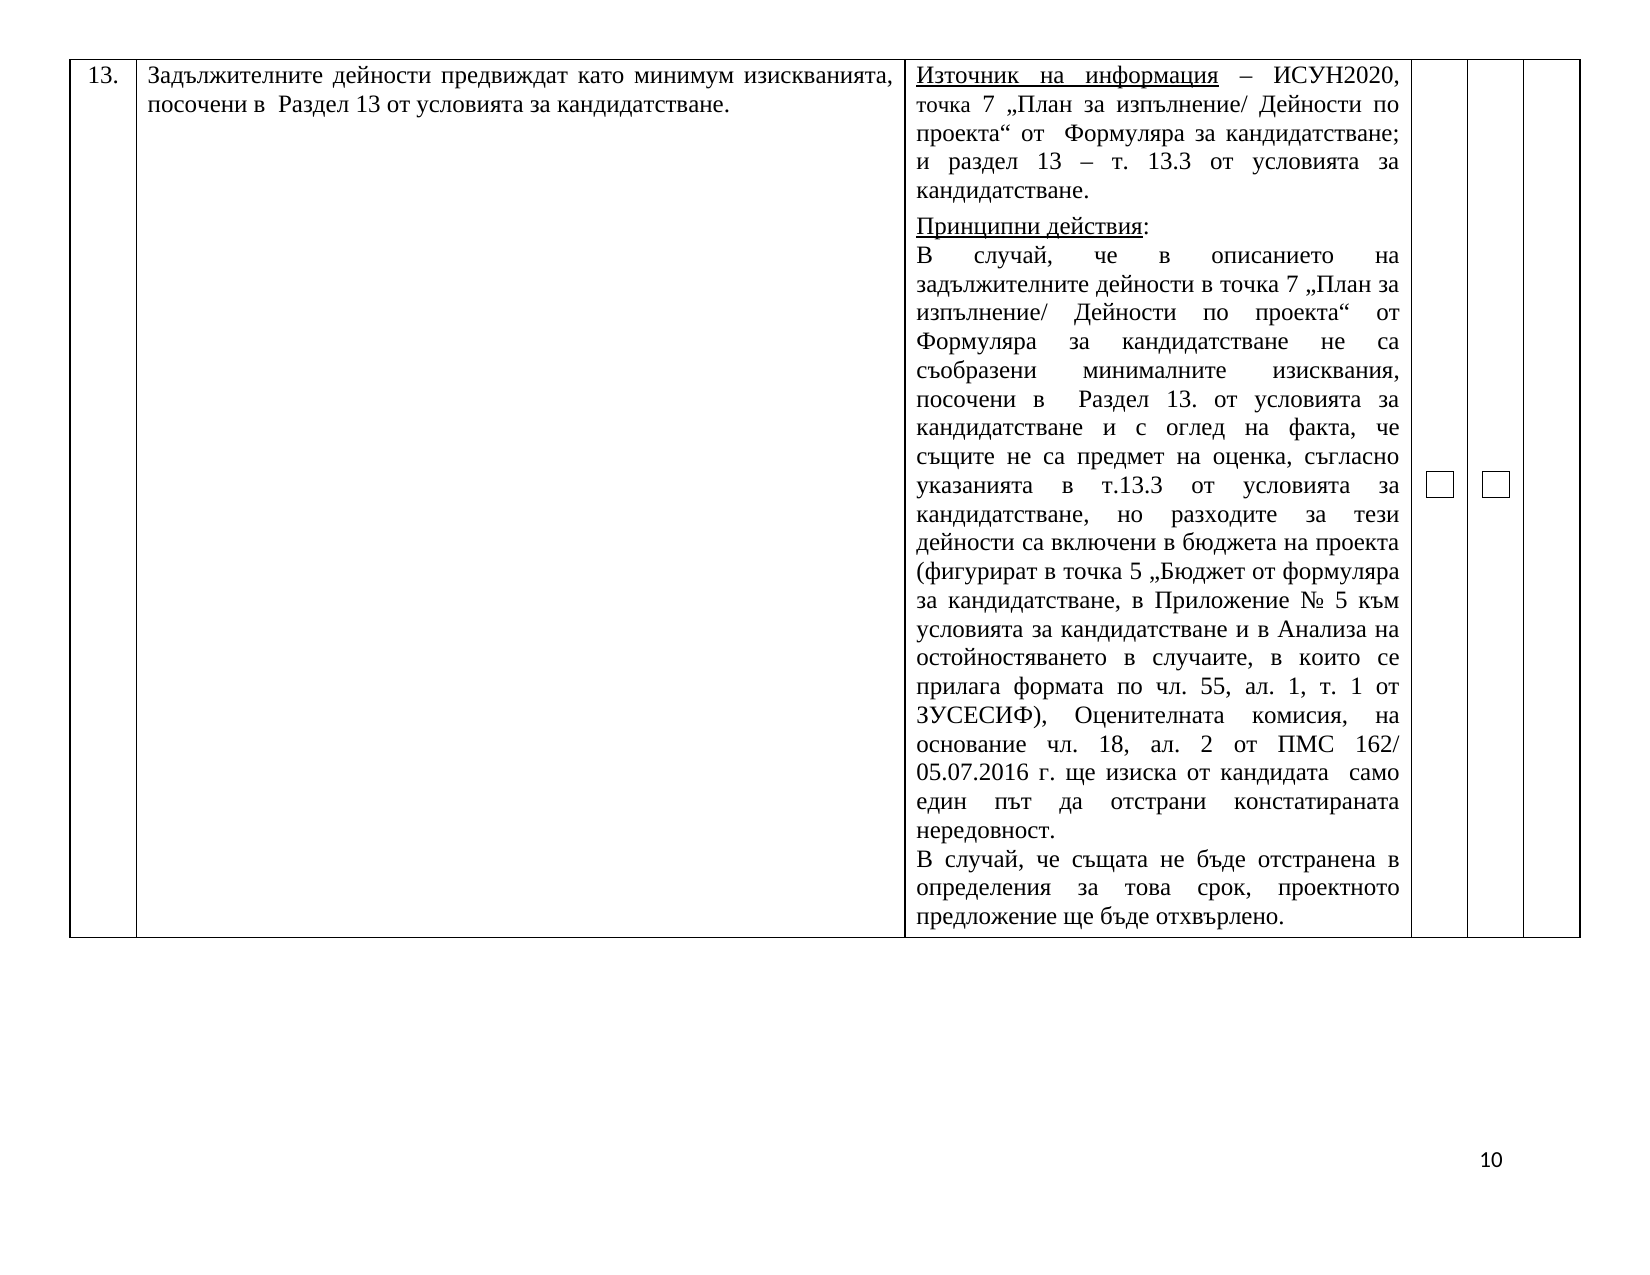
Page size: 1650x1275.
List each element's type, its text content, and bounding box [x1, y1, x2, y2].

table_cell Задължителните дейности предвиждат като минимум изискванията, посочени в Раздел 13 от условията за кандидатстване. [137, 60, 904, 937]
table_cell [1412, 60, 1467, 937]
table_cell [1468, 60, 1523, 937]
table_cell Източник на информация – ИСУН2020, точка 7 „План за изпълнение/ Дейности по проекта“ от Формуляра за кандидатстване; и раздел 13 – т. 13.3 от условията за кандидатстване. Принципни действия: В случай, че в описанието на задължителните дейности в точка 7 „План за изпълнение/ Дейности по проекта“ от Формуляра за кандидатстване не са съобразени минималните изисквания, посочени в Раздел 13. от условията за кандидатстване и с оглед на факта, че същите не са предмет на оценка, съгласно указанията в т.13.3 от условията за кандидатстване, но разходите за тези дейности са включени в бюджета на проекта (фигурират в точка 5 „Бюджет от формуляра за кандидатстване, в Приложение № 5 към условията за кандидатстване и в Анализа на остойностяването в случаите, в които се прилага формата по чл. 55, ал. 1, т. 1 от ЗУСЕСИФ), Оценителната комисия, на основание чл. 18, ал. 2 от ПМС 162/ 05.07.2016 г. ще изиска от кандидата само един път да отстрани констатираната нередовност. В случай, че същата не бъде отстранена в определения за това срок, проектното предложение ще бъде отхвърлено. [906, 60, 1411, 937]
table_cell 13. [71, 60, 136, 937]
table_cell [1524, 60, 1579, 937]
